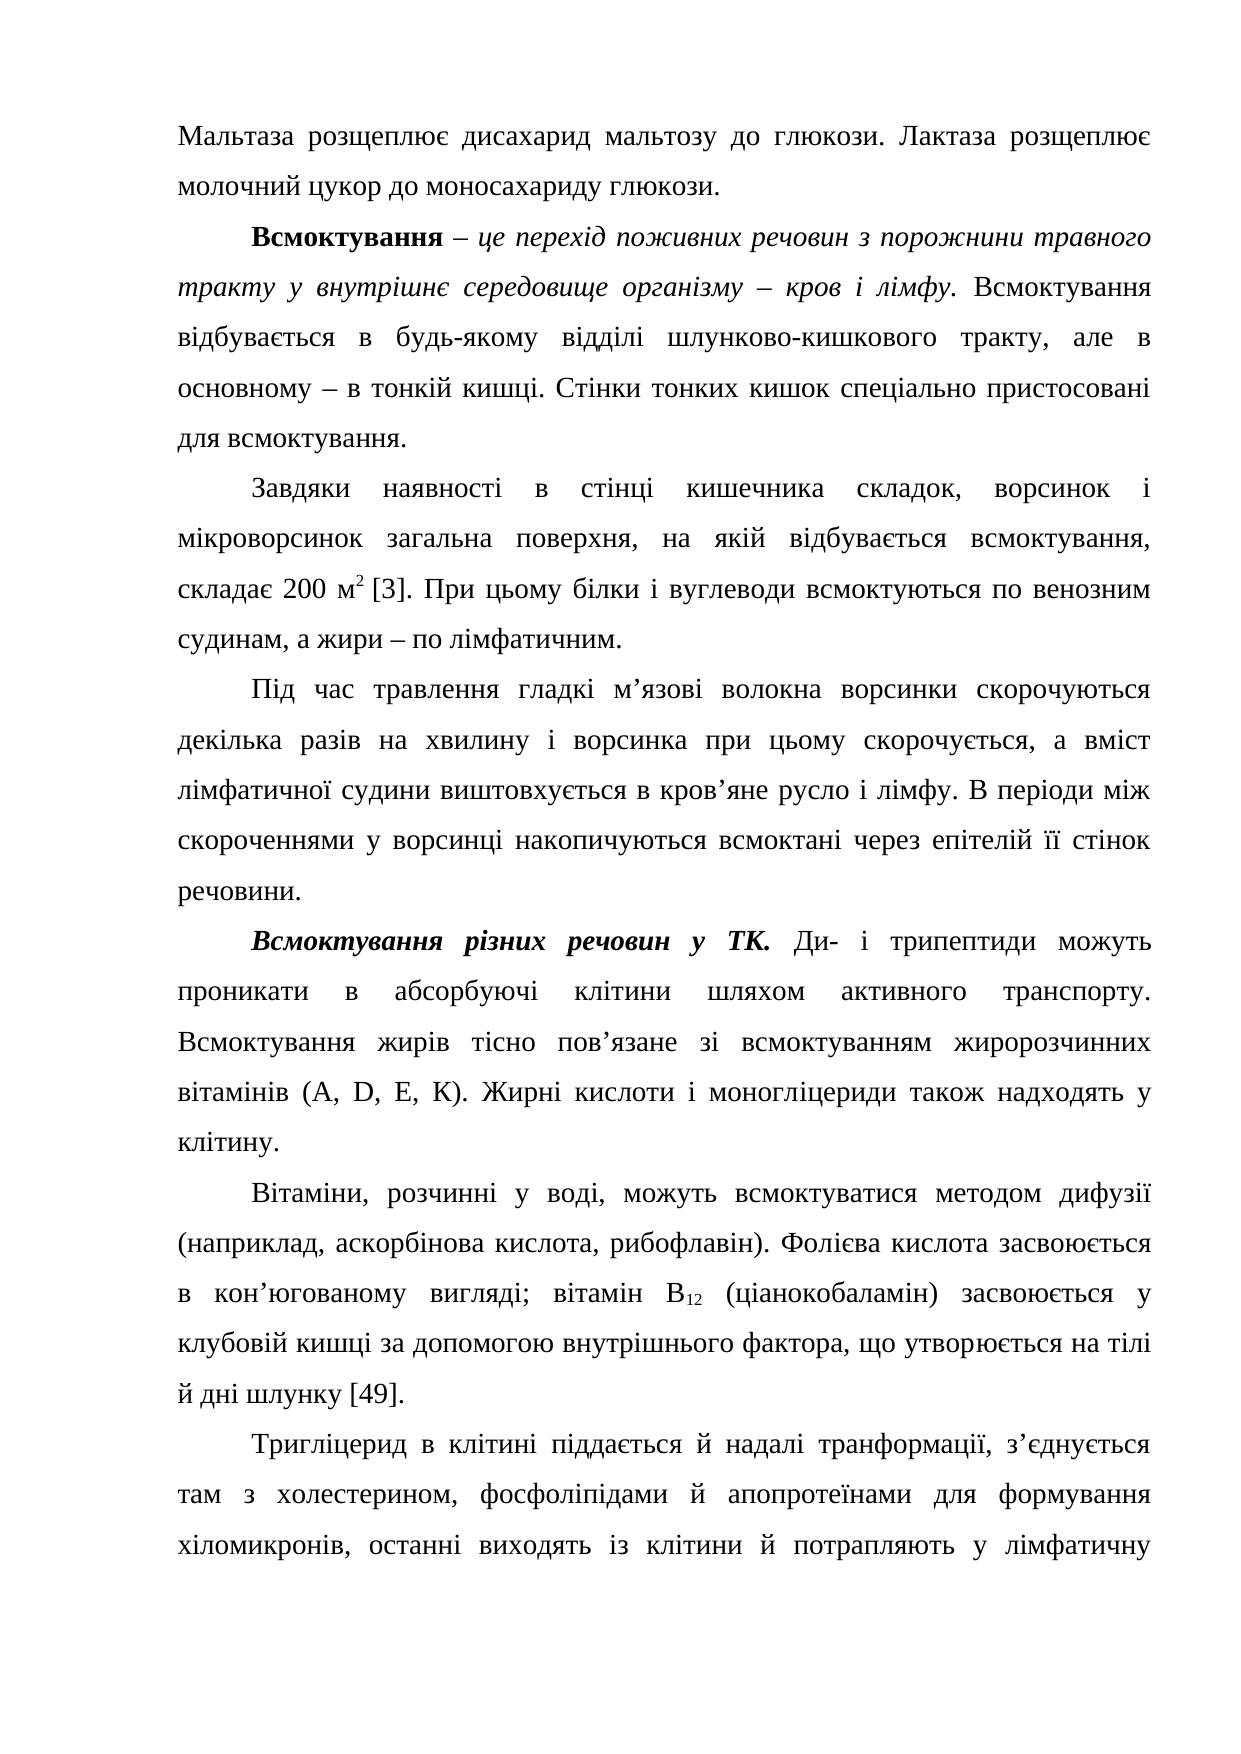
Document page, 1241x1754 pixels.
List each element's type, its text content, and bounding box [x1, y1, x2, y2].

text Всмоктування – це перехід поживних речовин з порожнини травного тракту у внутрішнє середовище організму – кров і лімфу. Всмоктування відбувається в будь-якому відділі шлунково-кишкового тракту, але в основному – в тонкій кишці. Стінки тонких кишок спеціально пристосовані для всмоктування. [177, 219, 1152, 453]
text Вітаміни, розчинні у воді, можуть всмоктуватися методом дифузії (наприклад, аскорбінова кислота, рибофлавін). Фолієва кислота засвоюється в кон’югованому вигляді; вітамін В12 (ціанокобаламін) засвоюється у клубовій кишці за допомогою внутрішнього фактора, що утворюється на тілі й дні шлунку [49]. [177, 1175, 1152, 1409]
text Всмоктування різних речовин у ТК. Ди- і трипептиди можуть проникати в абсорбуючі клітини шляхом активного транспорту. Всмоктування жирів тісно пов’язане зі всмоктуванням жиророзчинних вітамінів (A, D, Е, К). Жирні кислоти і моногліцериди також надходять у клітину. [177, 923, 1152, 1158]
text Завдяки наявності в стінці кишечника складок, ворсинок і мікроворсинок загальна поверхня, на якій відбувається всмоктування, складає 200 м2 [3]. При цьому білки і вуглеводи всмоктуються по венозним судинам, а жири – по лімфатичним. [177, 470, 1152, 655]
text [177, 1426, 1152, 1560]
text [177, 118, 1152, 202]
text Під час травлення гладкі м’язові волокна ворсинки скорочуються декілька разів на хвилину і ворсинка при цьому скорочується, а вміст лімфатичної судини виштовхується в кров’яне русло і лімфу. В періоди між скороченнями у ворсинці накопичуються всмоктані через епітелій її стінок речовини. [177, 672, 1152, 906]
